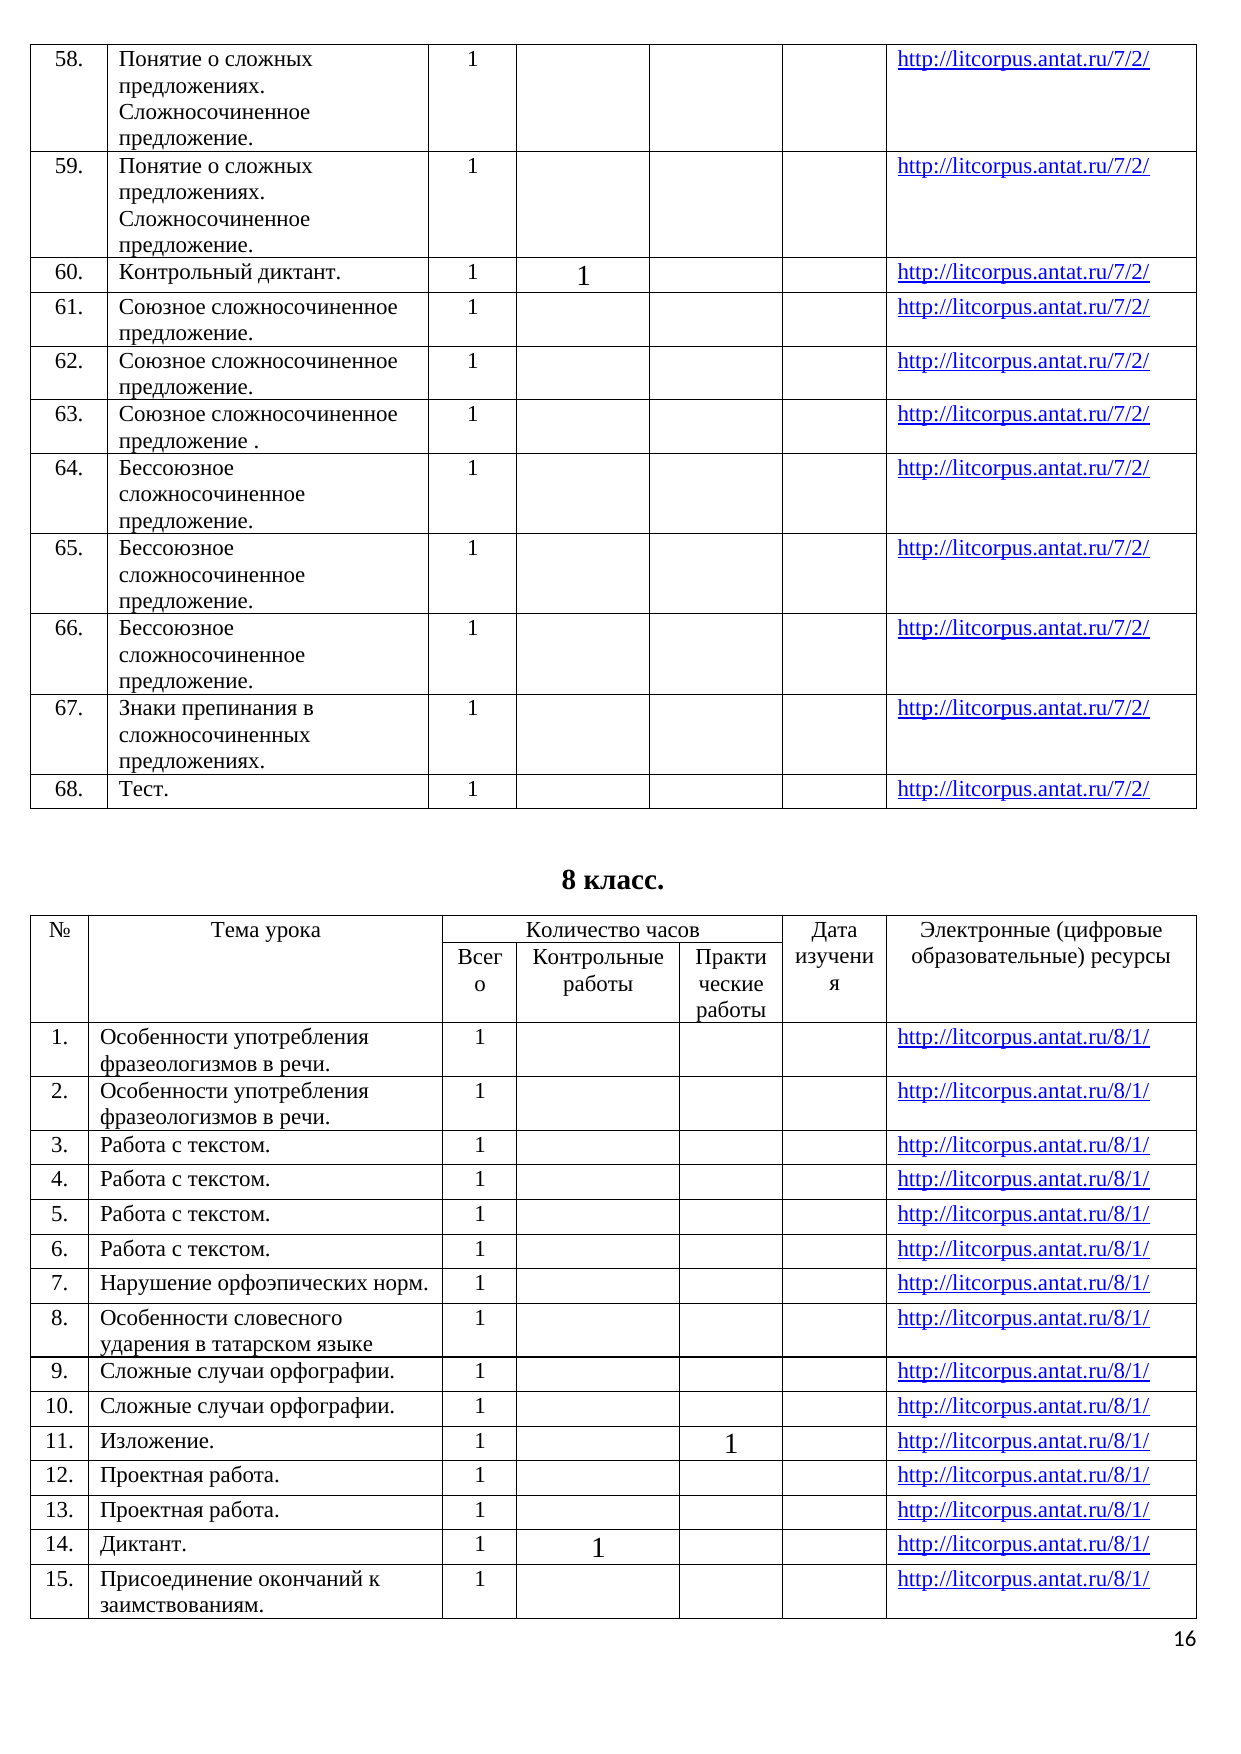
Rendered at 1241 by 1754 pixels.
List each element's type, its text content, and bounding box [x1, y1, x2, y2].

table_cell 1 [429, 534, 516, 613]
table_cell Тест. [108, 775, 428, 808]
table_cell http://litcorpus.antat.ru/7/2/ [887, 454, 1196, 533]
table_cell 6. [31, 1235, 88, 1268]
table_cell [650, 258, 782, 292]
table_cell 10. [31, 1392, 88, 1426]
table_cell Бессоюзное сложносочиненное предложение. [108, 454, 428, 533]
table_cell [650, 614, 782, 693]
table_cell Практические работы [680, 943, 782, 1022]
table_cell Сложные случаи орфографии. [89, 1392, 442, 1426]
table_cell [783, 1165, 886, 1199]
table_cell 1 [429, 775, 516, 808]
table_cell [517, 1392, 679, 1426]
table_cell [650, 400, 782, 453]
table_cell 1 [443, 1304, 516, 1356]
table_cell 4. [31, 1165, 88, 1199]
table_cell http://litcorpus.antat.ru/7/2/ [887, 258, 1196, 292]
table_cell [680, 1200, 782, 1233]
table_cell 62. [31, 347, 107, 399]
table_cell http://litcorpus.antat.ru/8/1/ [887, 1427, 1196, 1460]
table_cell Всего [443, 943, 516, 1022]
table_cell http://litcorpus.antat.ru/8/1/ [887, 1358, 1196, 1391]
table_cell http://litcorpus.antat.ru/8/1/ [887, 1530, 1196, 1564]
table_cell 1 [443, 1200, 516, 1233]
table_cell http://litcorpus.antat.ru/8/1/ [887, 1200, 1196, 1233]
table_cell Бессоюзное сложносочиненное предложение. [108, 614, 428, 693]
table_cell 1 [443, 1235, 516, 1268]
table_cell [680, 1392, 782, 1426]
table_cell [517, 1200, 679, 1233]
table_cell 1 [429, 347, 516, 399]
table_cell [517, 775, 649, 808]
table_cell [680, 1131, 782, 1164]
table_cell 8. [31, 1304, 88, 1356]
table_cell Работа с текстом. [89, 1131, 442, 1164]
table_cell 1 [429, 454, 516, 533]
table_cell [517, 45, 649, 151]
table_cell 1 [429, 695, 516, 773]
table_cell [680, 1165, 782, 1199]
table_cell [517, 1235, 679, 1268]
table_cell [680, 1461, 782, 1495]
table_cell [680, 1269, 782, 1303]
table_cell 1 [443, 1077, 516, 1130]
table_cell http://litcorpus.antat.ru/7/2/ [887, 695, 1196, 773]
table_cell Диктант. [89, 1530, 442, 1564]
table_cell [783, 454, 886, 533]
table_cell [783, 1358, 886, 1391]
table_cell 3. [31, 1131, 88, 1164]
table_cell [650, 454, 782, 533]
table_cell 1 [443, 1358, 516, 1391]
table_cell [517, 1427, 679, 1460]
table_cell Особенности употребления фразеологизмов в речи. [89, 1077, 442, 1130]
table_cell Работа с текстом. [89, 1200, 442, 1233]
table_cell Нарушение орфоэпических норм. [89, 1269, 442, 1303]
table_cell [783, 1530, 886, 1564]
table_cell [783, 45, 886, 151]
table_cell http://litcorpus.antat.ru/8/1/ [887, 1077, 1196, 1130]
table_cell 15. [31, 1565, 88, 1618]
table_cell http://litcorpus.antat.ru/7/2/ [887, 534, 1196, 613]
table_cell [783, 1131, 886, 1164]
table_cell Проектная работа. [89, 1496, 442, 1529]
table_cell Союзное сложносочиненное предложение. [108, 347, 428, 399]
table_cell [680, 1235, 782, 1268]
table_cell [517, 152, 649, 257]
table_cell 68. [31, 775, 107, 808]
table_cell http://litcorpus.antat.ru/8/1/ [887, 1165, 1196, 1199]
table_cell 1 [443, 1496, 516, 1529]
table_cell 12. [31, 1461, 88, 1495]
table_cell [783, 695, 886, 773]
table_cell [887, 1565, 1196, 1618]
table_cell 1 [443, 1461, 516, 1495]
table_cell [680, 1496, 782, 1529]
table_cell [517, 400, 649, 453]
table_cell http://litcorpus.antat.ru/8/1/ [887, 1269, 1196, 1303]
table_header Дата изучения [783, 916, 886, 1022]
table_cell [517, 1131, 679, 1164]
table_cell 64. [31, 454, 107, 533]
table_cell [783, 293, 886, 346]
table_cell Понятие о сложных предложениях. Сложносочиненное предложение. [108, 45, 428, 151]
table_cell [650, 775, 782, 808]
table_cell [650, 152, 782, 257]
table_cell http://litcorpus.antat.ru/7/2/ [887, 152, 1196, 257]
table_cell 1 [443, 1565, 516, 1618]
table_cell Изложение. [89, 1427, 442, 1460]
table_cell [517, 454, 649, 533]
table_header Тема урока [89, 916, 442, 1022]
table_cell [650, 534, 782, 613]
table_cell http://litcorpus.antat.ru/8/1/ [887, 1304, 1196, 1356]
table_cell Контрольный диктант. [108, 258, 428, 292]
table_cell 1 [517, 258, 649, 292]
table_cell [783, 1496, 886, 1529]
table_cell 1 [429, 293, 516, 346]
table_cell [783, 1235, 886, 1268]
table_cell [517, 1165, 679, 1199]
table_cell [783, 1461, 886, 1495]
table_cell 65. [31, 534, 107, 613]
table_cell [517, 1023, 679, 1076]
table_cell http://litcorpus.antat.ru/8/1/ [887, 1392, 1196, 1426]
table_header Электронные (цифровые образовательные) ресурсы [887, 916, 1196, 1022]
table_cell 1 [443, 1269, 516, 1303]
table_cell [783, 258, 886, 292]
table_cell [650, 293, 782, 346]
table_cell 66. [31, 614, 107, 693]
table_cell [517, 534, 649, 613]
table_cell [887, 45, 1196, 151]
table_cell Сложные случаи орфографии. [89, 1358, 442, 1391]
table_cell Понятие о сложных предложениях. Сложносочиненное предложение. [108, 152, 428, 257]
table_cell 1 [443, 1131, 516, 1164]
table_header Количество часов [443, 916, 782, 942]
table_cell [650, 45, 782, 151]
table_cell http://litcorpus.antat.ru/7/2/ [887, 400, 1196, 453]
table_cell [517, 614, 649, 693]
table_cell [517, 1304, 679, 1356]
table_cell [783, 152, 886, 257]
table_cell [783, 1392, 886, 1426]
table_cell Союзное сложносочиненное предложение. [108, 293, 428, 346]
table_cell [650, 695, 782, 773]
table_header № [31, 916, 88, 1022]
table_cell 2. [31, 1077, 88, 1130]
table_cell [783, 534, 886, 613]
table_cell [517, 1077, 679, 1130]
table_cell [680, 1023, 782, 1076]
table_cell Работа с текстом. [89, 1235, 442, 1268]
table_cell http://litcorpus.antat.ru/7/2/ [887, 614, 1196, 693]
table_cell 5. [31, 1200, 88, 1233]
text 8 класс. [29, 862, 1196, 896]
table_cell [783, 1304, 886, 1356]
table_cell [517, 1496, 679, 1529]
table_cell 58. [31, 45, 107, 151]
table_cell 1 [517, 1530, 679, 1564]
table_cell http://litcorpus.antat.ru/8/1/ [887, 1235, 1196, 1268]
table_cell 1 [443, 1392, 516, 1426]
table_cell [517, 293, 649, 346]
table_cell http://litcorpus.antat.ru/8/1/ [887, 1023, 1196, 1076]
table_cell [783, 614, 886, 693]
table_cell 1 [429, 400, 516, 453]
table_cell Работа с текстом. [89, 1165, 442, 1199]
table_cell Контрольные работы [517, 943, 679, 1022]
table_cell [517, 1269, 679, 1303]
table_cell 1 [443, 1530, 516, 1564]
table_cell http://litcorpus.antat.ru/8/1/ [887, 1496, 1196, 1529]
table_cell [783, 1427, 886, 1460]
table_cell [680, 1530, 782, 1564]
table_cell 7. [31, 1269, 88, 1303]
table_cell http://litcorpus.antat.ru/8/1/ [887, 1131, 1196, 1164]
table_cell [517, 695, 649, 773]
table_cell 1 [443, 1427, 516, 1460]
table_cell 1 [429, 152, 516, 257]
table_cell Союзное сложносочиненное предложение . [108, 400, 428, 453]
table_cell 1 [443, 1023, 516, 1076]
table_cell 1 [429, 45, 516, 151]
table_cell http://litcorpus.antat.ru/7/2/ [887, 347, 1196, 399]
table_cell [517, 1565, 679, 1618]
table_cell 60. [31, 258, 107, 292]
table_cell [783, 1269, 886, 1303]
table_cell 1. [31, 1023, 88, 1076]
table_cell [783, 1077, 886, 1130]
table_cell [680, 1358, 782, 1391]
table_cell 59. [31, 152, 107, 257]
table_cell [650, 347, 782, 399]
table_cell [783, 1023, 886, 1076]
table_cell Проектная работа. [89, 1461, 442, 1495]
table_cell [517, 1461, 679, 1495]
table_cell 13. [31, 1496, 88, 1529]
table_cell 63. [31, 400, 107, 453]
table_cell [783, 775, 886, 808]
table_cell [89, 1565, 442, 1618]
table_cell [680, 1077, 782, 1130]
table_cell 14. [31, 1530, 88, 1564]
table_cell Особенности словесного ударения в татарском языке [89, 1304, 442, 1356]
table_cell [680, 1565, 782, 1618]
table_cell 1 [443, 1165, 516, 1199]
table_cell [783, 1200, 886, 1233]
table_cell 1 [429, 614, 516, 693]
table_cell 61. [31, 293, 107, 346]
table_cell Бессоюзное сложносочиненное предложение. [108, 534, 428, 613]
table_cell [680, 1304, 782, 1356]
table_cell [517, 1358, 679, 1391]
table_cell [783, 347, 886, 399]
table_cell 1 [429, 258, 516, 292]
table_cell 9. [31, 1358, 88, 1391]
table_cell http://litcorpus.antat.ru/7/2/ [887, 775, 1196, 808]
table_cell http://litcorpus.antat.ru/7/2/ [887, 293, 1196, 346]
table_cell 11. [31, 1427, 88, 1460]
table_cell Знаки препинания в сложносочиненных предложениях. [108, 695, 428, 773]
table_cell 67. [31, 695, 107, 773]
table_cell [517, 347, 649, 399]
table_cell Особенности употребления фразеологизмов в речи. [89, 1023, 442, 1076]
table_cell [783, 1565, 886, 1618]
table_cell 1 [680, 1427, 782, 1460]
table_cell [783, 400, 886, 453]
table_cell http://litcorpus.antat.ru/8/1/ [887, 1461, 1196, 1495]
